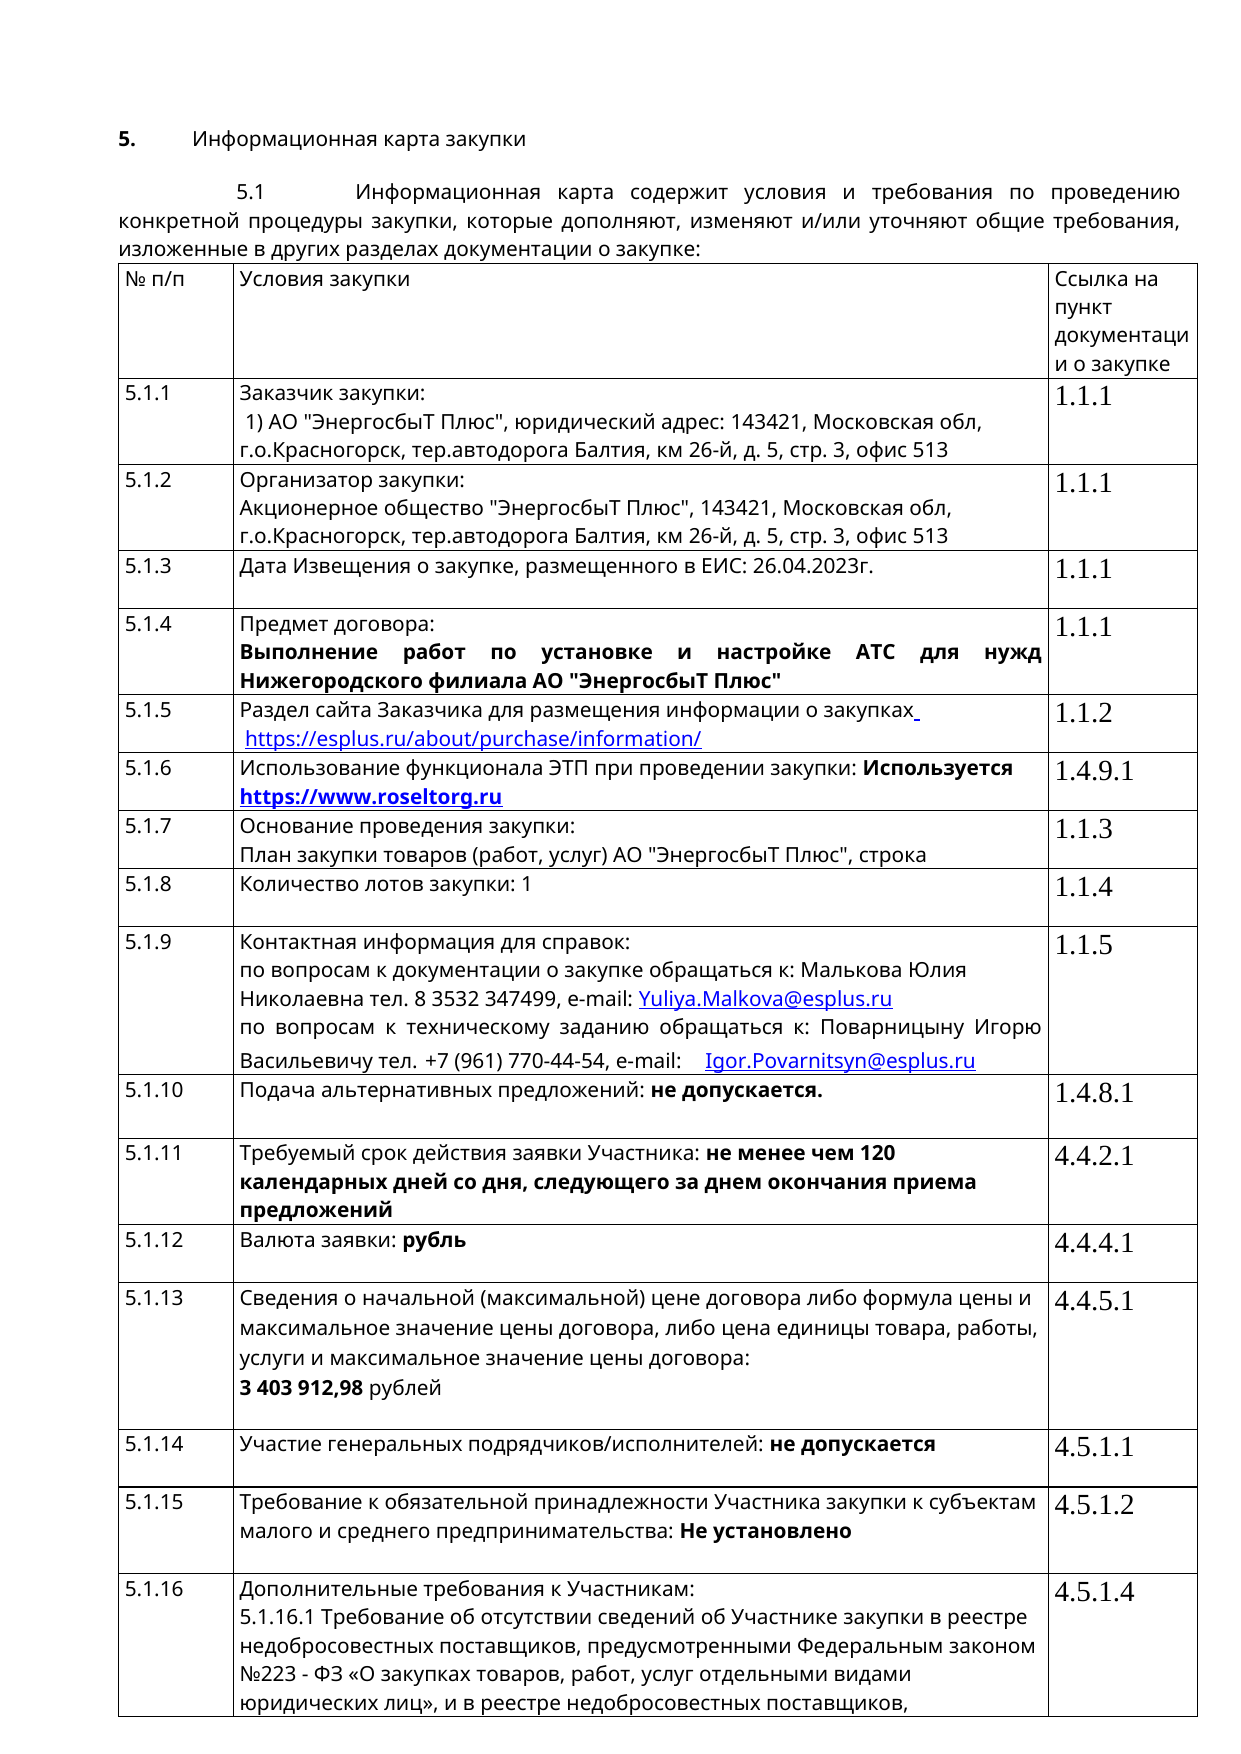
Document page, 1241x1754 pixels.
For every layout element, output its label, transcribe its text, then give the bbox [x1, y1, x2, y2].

subtitle Информационная карта закупки [118, 124, 1181, 152]
table_cell 4.5.1.1 [1049, 1430, 1197, 1486]
table_cell Подача альтернативных предложений: не допускается. [234, 1075, 1048, 1137]
table_cell Требование к обязательной принадлежности Участника закупки к субъектам малого и среднего предпринимательства: Не установлено [234, 1488, 1048, 1573]
table_cell [119, 1139, 233, 1224]
table_cell Сведения о начальной (максимальной) цене договора либо формула цены и максимальное значение цены договора, либо цена единицы товара, работы, услуги и максимальное значение цены договора: 3 403 912,98 рублей [234, 1283, 1048, 1428]
table_cell Контактная информация для справок: по вопросам к документации о закупке обращаться к: Малькова Юлия Николаевна тел. 8 3532 347499, e-mail: Yuliya.Malkova@esplus.ru по вопросам к техническому заданию обращаться к: Поварницыну Игорю Васильевичу тел. +7 (961) 770-44-54, e-mail: Igor.Povarnitsyn@esplus.ru [234, 927, 1048, 1074]
table_cell 1.4.7.1 [1049, 1075, 1197, 1137]
table_cell Основание проведения закупки: План закупки товаров (работ, услуг) АО "ЭнергосбыТ Плюс", строка [234, 811, 1048, 868]
table_cell Организатор закупки: Акционерное общество "ЭнергосбыТ Плюс", 143421, Московская обл, г.о.Красногорск, тер.автодорога Балтия, км 26-й, д. 5, стр. 3, офис 513 [234, 465, 1048, 550]
table_cell [119, 1075, 233, 1137]
table_header Условия закупки [234, 264, 1048, 377]
table_cell [119, 379, 233, 464]
table_cell [119, 1574, 233, 1716]
table_cell 1.1.2 [1049, 695, 1197, 752]
table_cell 1.4.8.1 [1049, 753, 1197, 810]
table_cell [119, 869, 233, 926]
table_cell [119, 551, 233, 608]
table_cell [119, 1430, 233, 1486]
table_cell 4.4.4.1 [1049, 1225, 1197, 1282]
table_header Ссылка на пункт документации о закупке [1049, 264, 1197, 377]
table_cell [119, 695, 233, 752]
table_cell [119, 811, 233, 868]
table_cell Участие генеральных подрядчиков/исполнителей: не допускается [234, 1430, 1048, 1486]
table_cell Дата Извещения о закупке, размещенного в ЕИС: 26.04.2023г. [234, 551, 1048, 608]
table_cell 1.1.3 [1049, 811, 1197, 868]
table_cell [119, 1225, 233, 1282]
table_cell Валюта заявки: рубль [234, 1225, 1048, 1282]
table_cell [119, 927, 233, 1074]
table_cell [119, 609, 233, 694]
table_cell 4.4.5.1 [1049, 1283, 1197, 1428]
table_cell [119, 753, 233, 810]
table_cell Предмет договора: Выполнение работ по установке и настройке АТС для нужд Нижегородского филиала АО "ЭнергосбыТ Плюс" [234, 609, 1048, 694]
table_cell [119, 1283, 233, 1428]
text 5.1 Информационная карта содержит условия и требования по проведению конкретной процедуры закупки, которые дополняют, изменяют и/или уточняют общие требования, изложенные в других разделах документации о закупке: [118, 177, 1181, 263]
table_cell 1.1.1 [1049, 465, 1197, 550]
table_cell 1.1.4 [1049, 869, 1197, 926]
table_cell Раздел сайта Заказчика для размещения информации о закупках https://esplus.ru/about/purchase/information/ [234, 695, 1048, 752]
table_cell 1.1.1 [1049, 609, 1197, 694]
table_cell 1.1.5 [1049, 927, 1197, 1074]
table_cell Количество лотов закупки: 1 [234, 869, 1048, 926]
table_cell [234, 1574, 1048, 1716]
table_cell 4.5.1.2 [1049, 1488, 1197, 1573]
table_cell 1.1.1 [1049, 379, 1197, 464]
table_cell Использование функционала ЭТП при проведении закупки: Используется https://www.roseltorg.ru [234, 753, 1048, 810]
table_cell [119, 465, 233, 550]
table_cell [119, 1488, 233, 1573]
table_cell Заказчик закупки: 1) АО "ЭнергосбыТ Плюс", юридический адрес: 143421, Московская обл, г.о.Красногорск, тер.автодорога Балтия, км 26-й, д. 5, стр. 3, офис 513 [234, 379, 1048, 464]
table_header № п/п [119, 264, 233, 377]
table_cell 4.5.1.4 [1049, 1574, 1197, 1716]
table_cell 4.4.2.1 [1049, 1139, 1197, 1224]
table_cell Требуемый срок действия заявки Участника: не менее чем 120 календарных дней со дня, следующего за днем окончания приема предложений [234, 1139, 1048, 1224]
table_cell 1.1.1 [1049, 551, 1197, 608]
